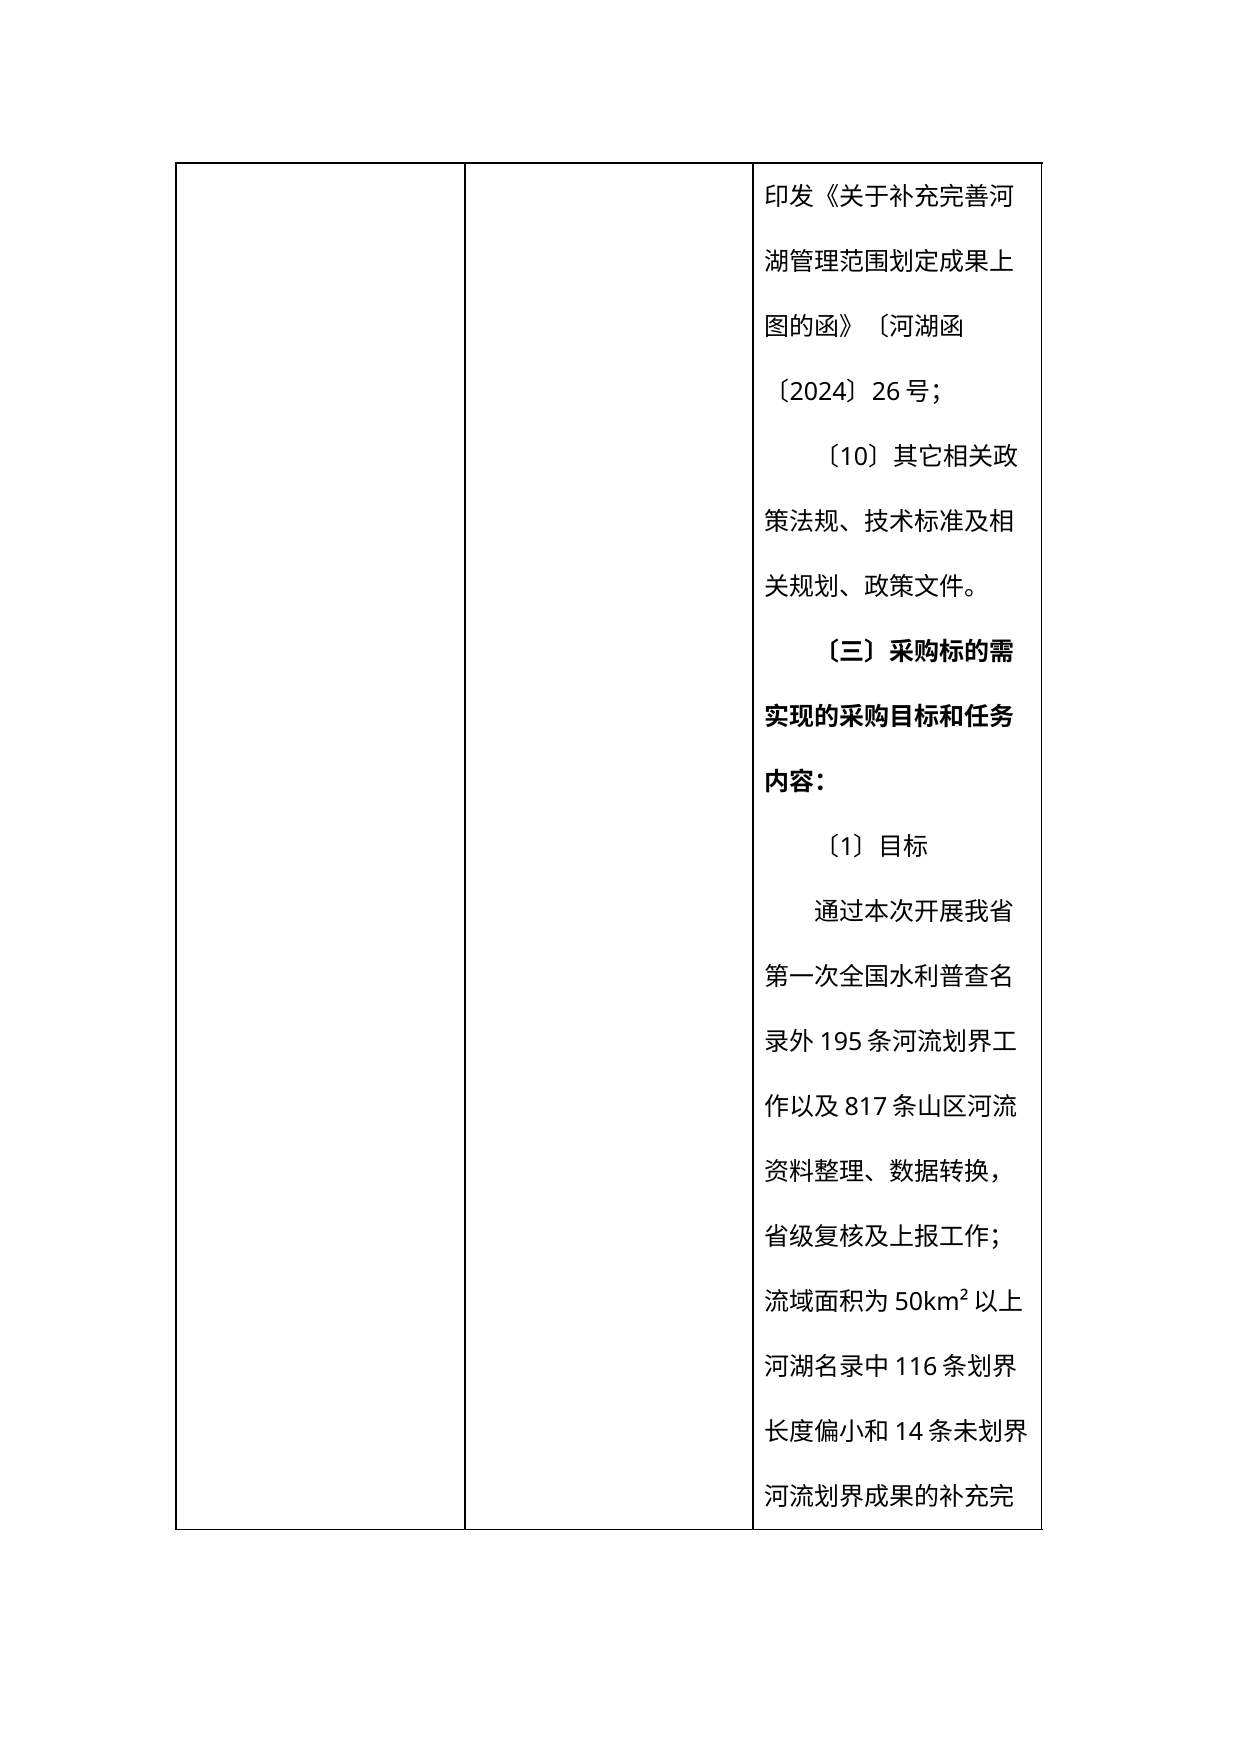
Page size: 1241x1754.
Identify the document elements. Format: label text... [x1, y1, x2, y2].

table_cell 1 [177, 164, 464, 1528]
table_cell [754, 164, 1041, 1528]
table_cell [466, 164, 752, 1528]
